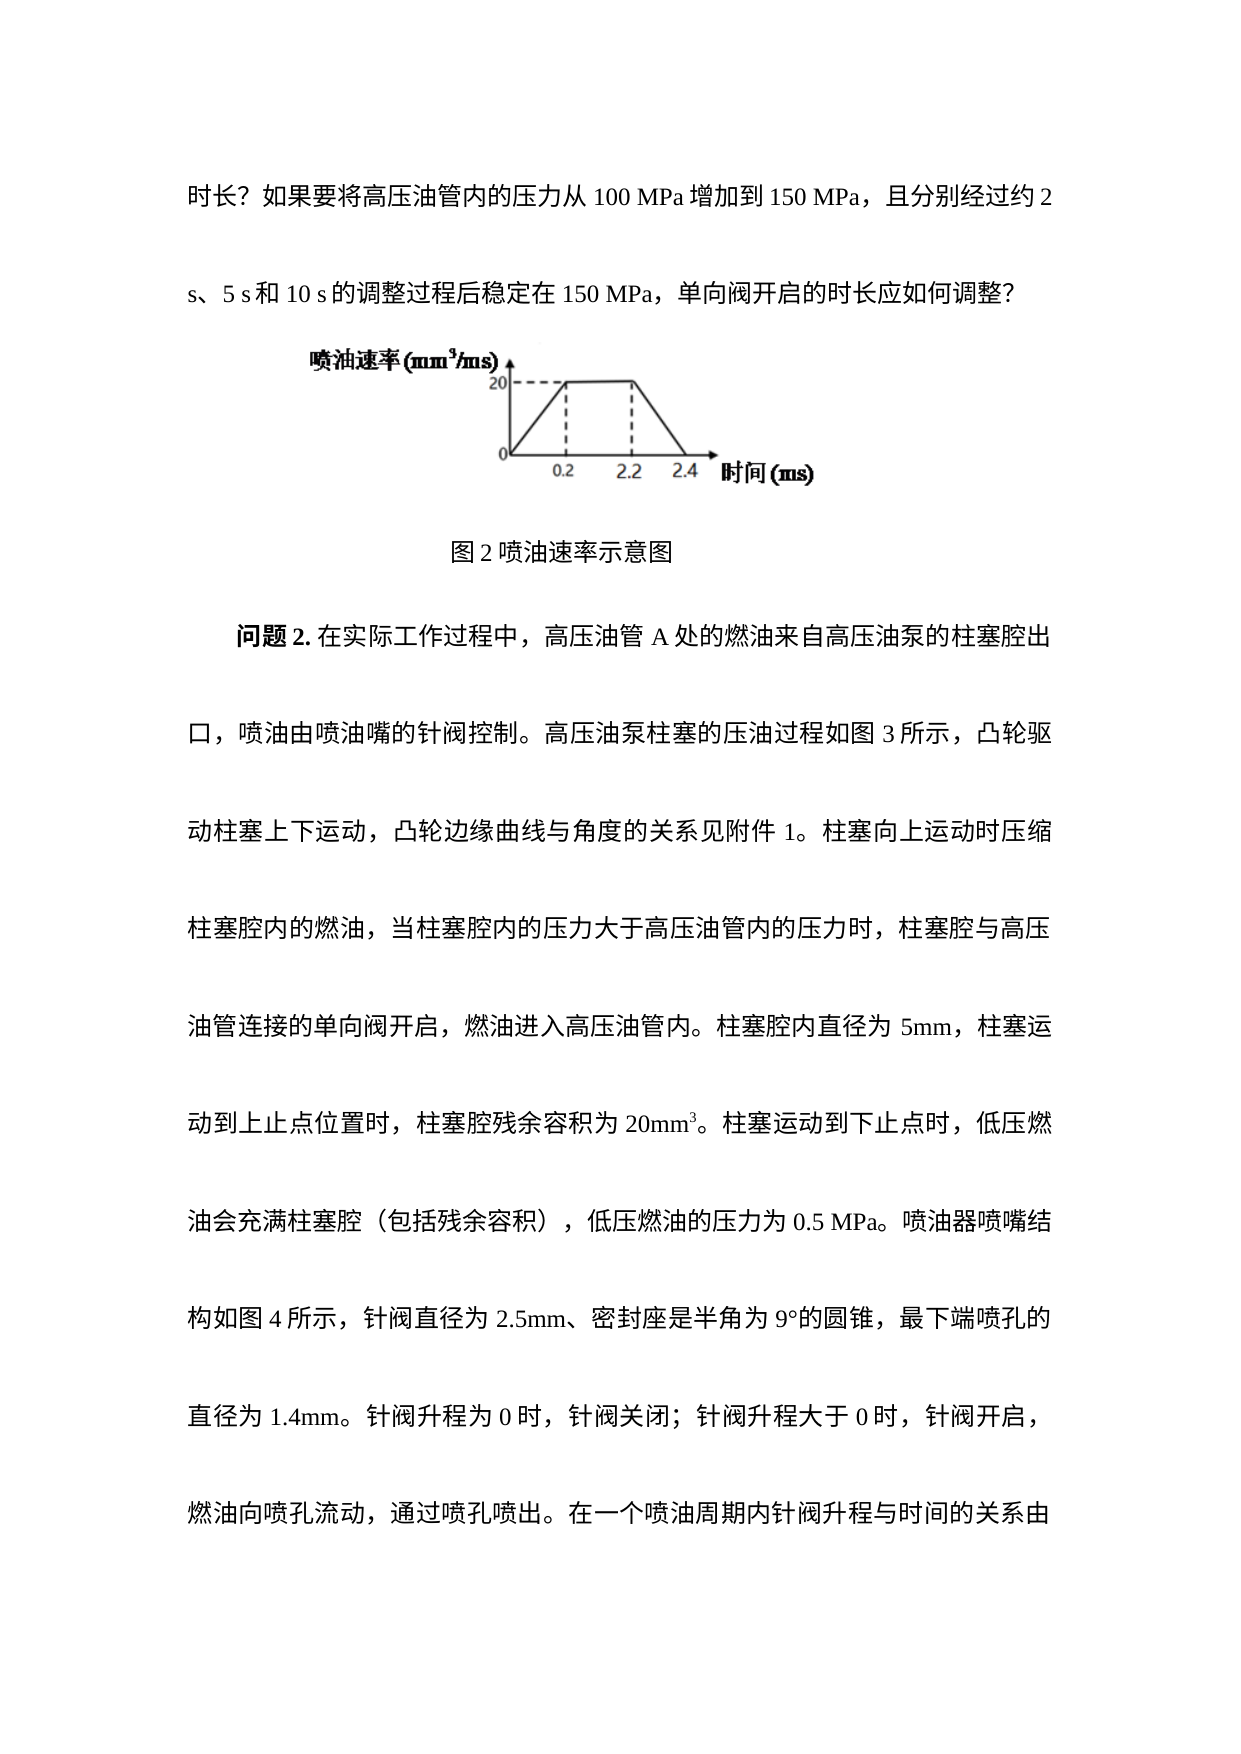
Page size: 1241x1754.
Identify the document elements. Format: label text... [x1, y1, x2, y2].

text 图2 喷油速率示意图 [187, 518, 1053, 583]
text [187, 602, 1053, 1544]
picture [299, 342, 826, 496]
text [187, 162, 1053, 324]
